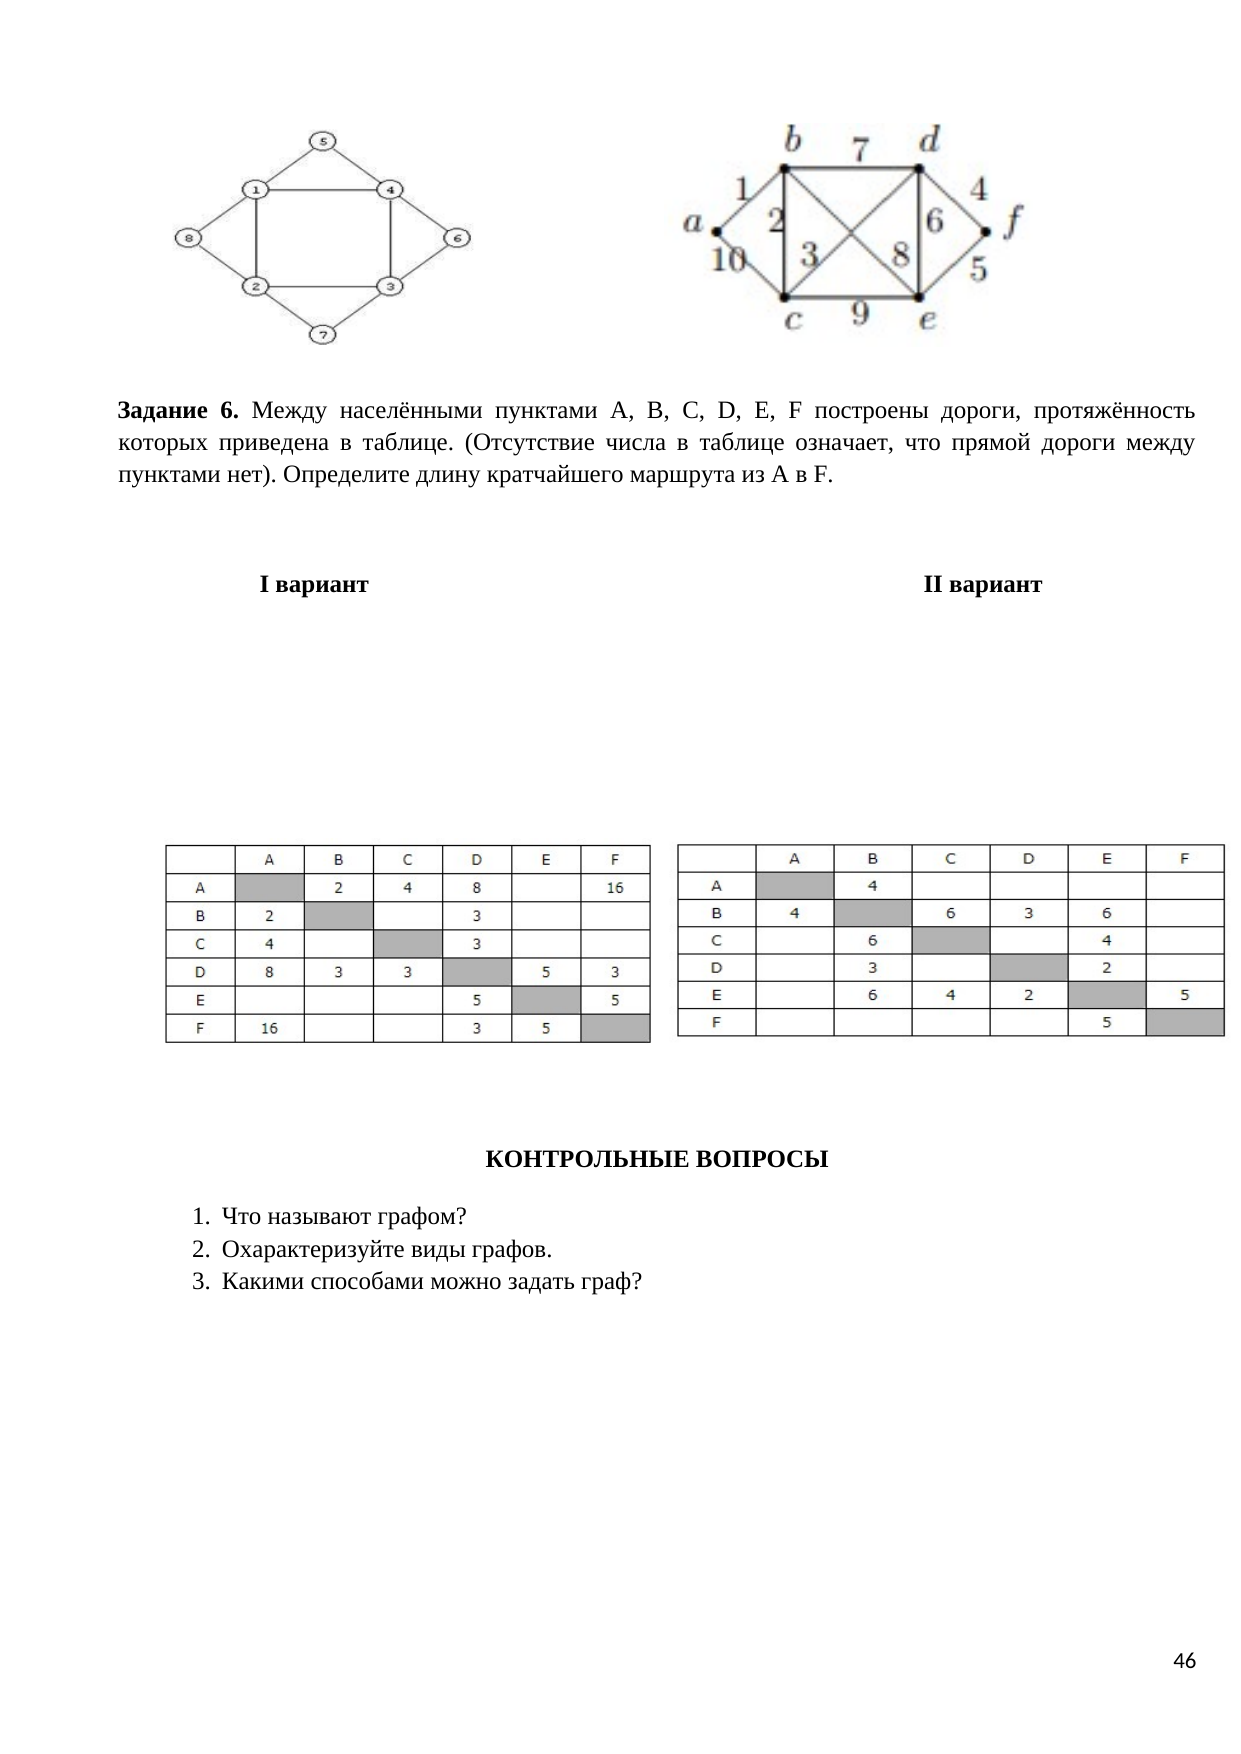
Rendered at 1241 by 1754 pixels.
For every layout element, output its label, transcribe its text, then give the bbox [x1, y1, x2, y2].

subtitle КОНТРОЛЬНЫЕ ВОПРОСЫ [184, 1144, 1130, 1172]
text Задание 6. Между населёнными пунктами A, B, C, D, E, F построены дороги, протяжённость которых приведена в таблице. (Отсутствие числа в таблице означает, что прямой дороги между пунктами нет). Определите длину кратчайшего маршрута из А в F. [117, 395, 1197, 488]
text I вариант II вариант [59, 569, 1204, 598]
list Что называют графом? [192, 1201, 1197, 1230]
list Какими способами можно задать граф? [192, 1266, 1197, 1295]
picture [664, 123, 1055, 347]
picture [155, 833, 1237, 1057]
picture [163, 120, 488, 353]
list Охарактеризуйте виды графов. [192, 1234, 1197, 1263]
